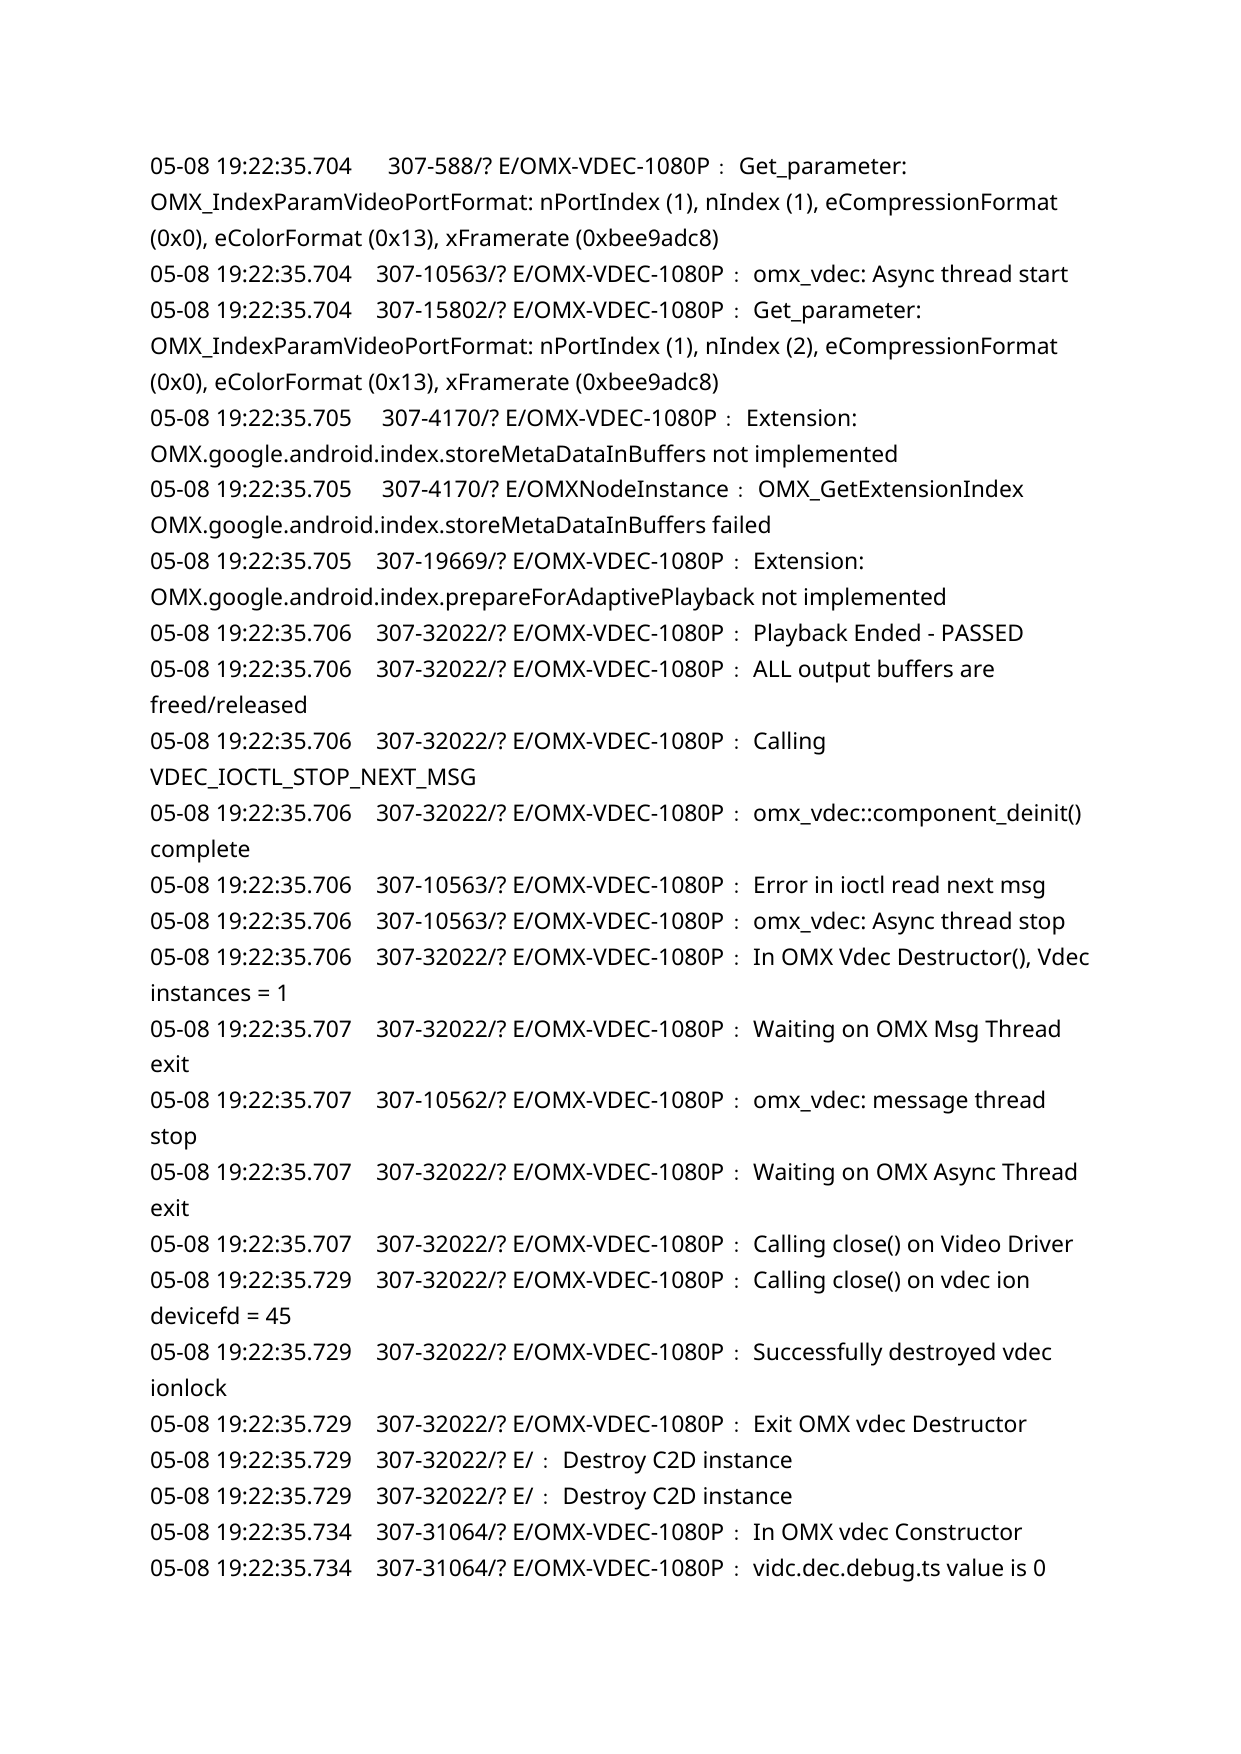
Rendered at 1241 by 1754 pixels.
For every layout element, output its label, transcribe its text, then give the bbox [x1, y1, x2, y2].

text 05-08 19:22:35.707 307-10562/? E/OMX-VDEC-1080P﹕ omx_vdec: message thread stop [150, 1084, 1090, 1152]
text 05-08 19:22:35.706 307-10563/? E/OMX-VDEC-1080P﹕ Error in ioctl read next msg [150, 869, 1090, 900]
text 05-08 19:22:35.706 307-32022/? E/OMX-VDEC-1080P﹕ omx_vdec::component_deinit() complete [150, 797, 1090, 864]
text 05-08 19:22:35.705 307-19669/? E/OMX-VDEC-1080P﹕ Extension: OMX.google.android.index.prepareForAdaptivePlayback not implemented [150, 545, 1090, 612]
text 05-08 19:22:35.704 307-10563/? E/OMX-VDEC-1080P﹕ omx_vdec: Async thread start [150, 258, 1090, 289]
text 05-08 19:22:35.707 307-32022/? E/OMX-VDEC-1080P﹕ Waiting on OMX Async Thread exit [150, 1156, 1090, 1223]
text 05-08 19:22:35.705 307-4170/? E/OMXNodeInstance﹕ OMX_GetExtensionIndex OMX.google.android.index.storeMetaDataInBuffers failed [150, 473, 1090, 541]
text 05-08 19:22:35.729 307-32022/? E/﹕ Destroy C2D instance [150, 1480, 1090, 1511]
text 05-08 19:22:35.704 307-15802/? E/OMX-VDEC-1080P﹕ Get_parameter: OMX_IndexParamVideoPortFormat: nPortIndex (1), nIndex (2), eCompressionFormat (0x0), eColorFormat (0x13), xFramerate (0xbee9adc8) [150, 294, 1090, 397]
text 05-08 19:22:35.729 307-32022/? E/OMX-VDEC-1080P﹕ Calling close() on vdec ion devicefd = 45 [150, 1264, 1090, 1331]
text 05-08 19:22:35.707 307-32022/? E/OMX-VDEC-1080P﹕ Calling close() on Video Driver [150, 1228, 1090, 1259]
text 05-08 19:22:35.734 307-31064/? E/OMX-VDEC-1080P﹕ In OMX vdec Constructor [150, 1516, 1090, 1547]
text 05-08 19:22:35.706 307-32022/? E/OMX-VDEC-1080P﹕ Playback Ended - PASSED [150, 617, 1090, 648]
text 05-08 19:22:35.706 307-32022/? E/OMX-VDEC-1080P﹕ Calling VDEC_IOCTL_STOP_NEXT_MSG [150, 725, 1090, 792]
text 05-08 19:22:35.707 307-32022/? E/OMX-VDEC-1080P﹕ Waiting on OMX Msg Thread exit [150, 1012, 1090, 1080]
text 05-08 19:22:35.705 307-4170/? E/OMX-VDEC-1080P﹕ Extension: OMX.google.android.index.storeMetaDataInBuffers not implemented [150, 402, 1090, 469]
text 05-08 19:22:35.729 307-32022/? E/﹕ Destroy C2D instance [150, 1444, 1090, 1475]
text 05-08 19:22:35.729 307-32022/? E/OMX-VDEC-1080P﹕ Successfully destroyed vdec ionlock [150, 1336, 1090, 1403]
text 05-08 19:22:35.706 307-32022/? E/OMX-VDEC-1080P﹕ ALL output buffers are freed/released [150, 653, 1090, 720]
text 05-08 19:22:35.734 307-31064/? E/OMX-VDEC-1080P﹕ vidc.dec.debug.ts value is 0 [150, 1552, 1090, 1583]
text 05-08 19:22:35.706 307-10563/? E/OMX-VDEC-1080P﹕ omx_vdec: Async thread stop [150, 905, 1090, 936]
text 05-08 19:22:35.704 307-588/? E/OMX-VDEC-1080P﹕ Get_parameter: OMX_IndexParamVideoPortFormat: nPortIndex (1), nIndex (1), eCompressionFormat (0x0), eColorFormat (0x13), xFramerate (0xbee9adc8) [150, 150, 1090, 253]
text 05-08 19:22:35.729 307-32022/? E/OMX-VDEC-1080P﹕ Exit OMX vdec Destructor [150, 1408, 1090, 1439]
text 05-08 19:22:35.706 307-32022/? E/OMX-VDEC-1080P﹕ In OMX Vdec Destructor(), Vdec instances = 1 [150, 941, 1090, 1008]
